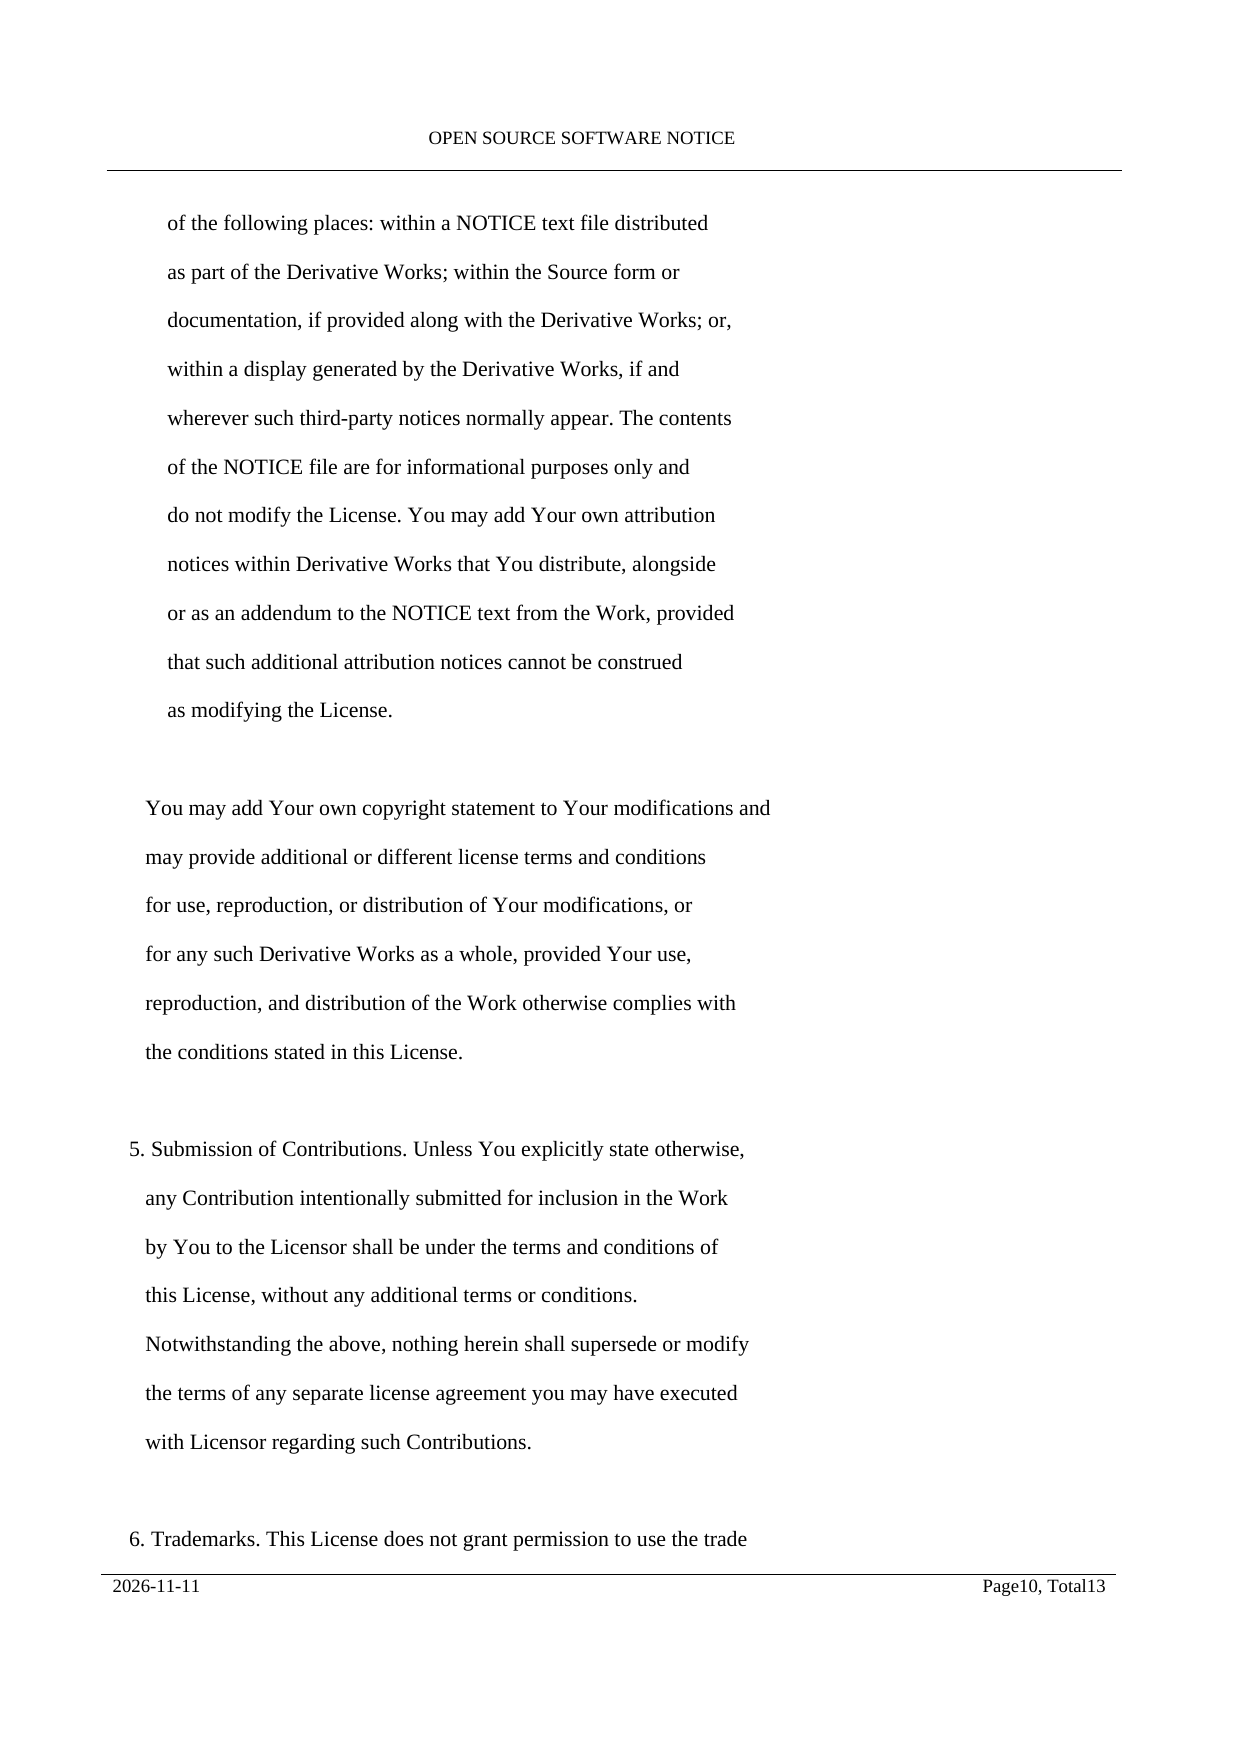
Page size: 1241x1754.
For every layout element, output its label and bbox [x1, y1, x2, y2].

text [112, 206, 1128, 1555]
